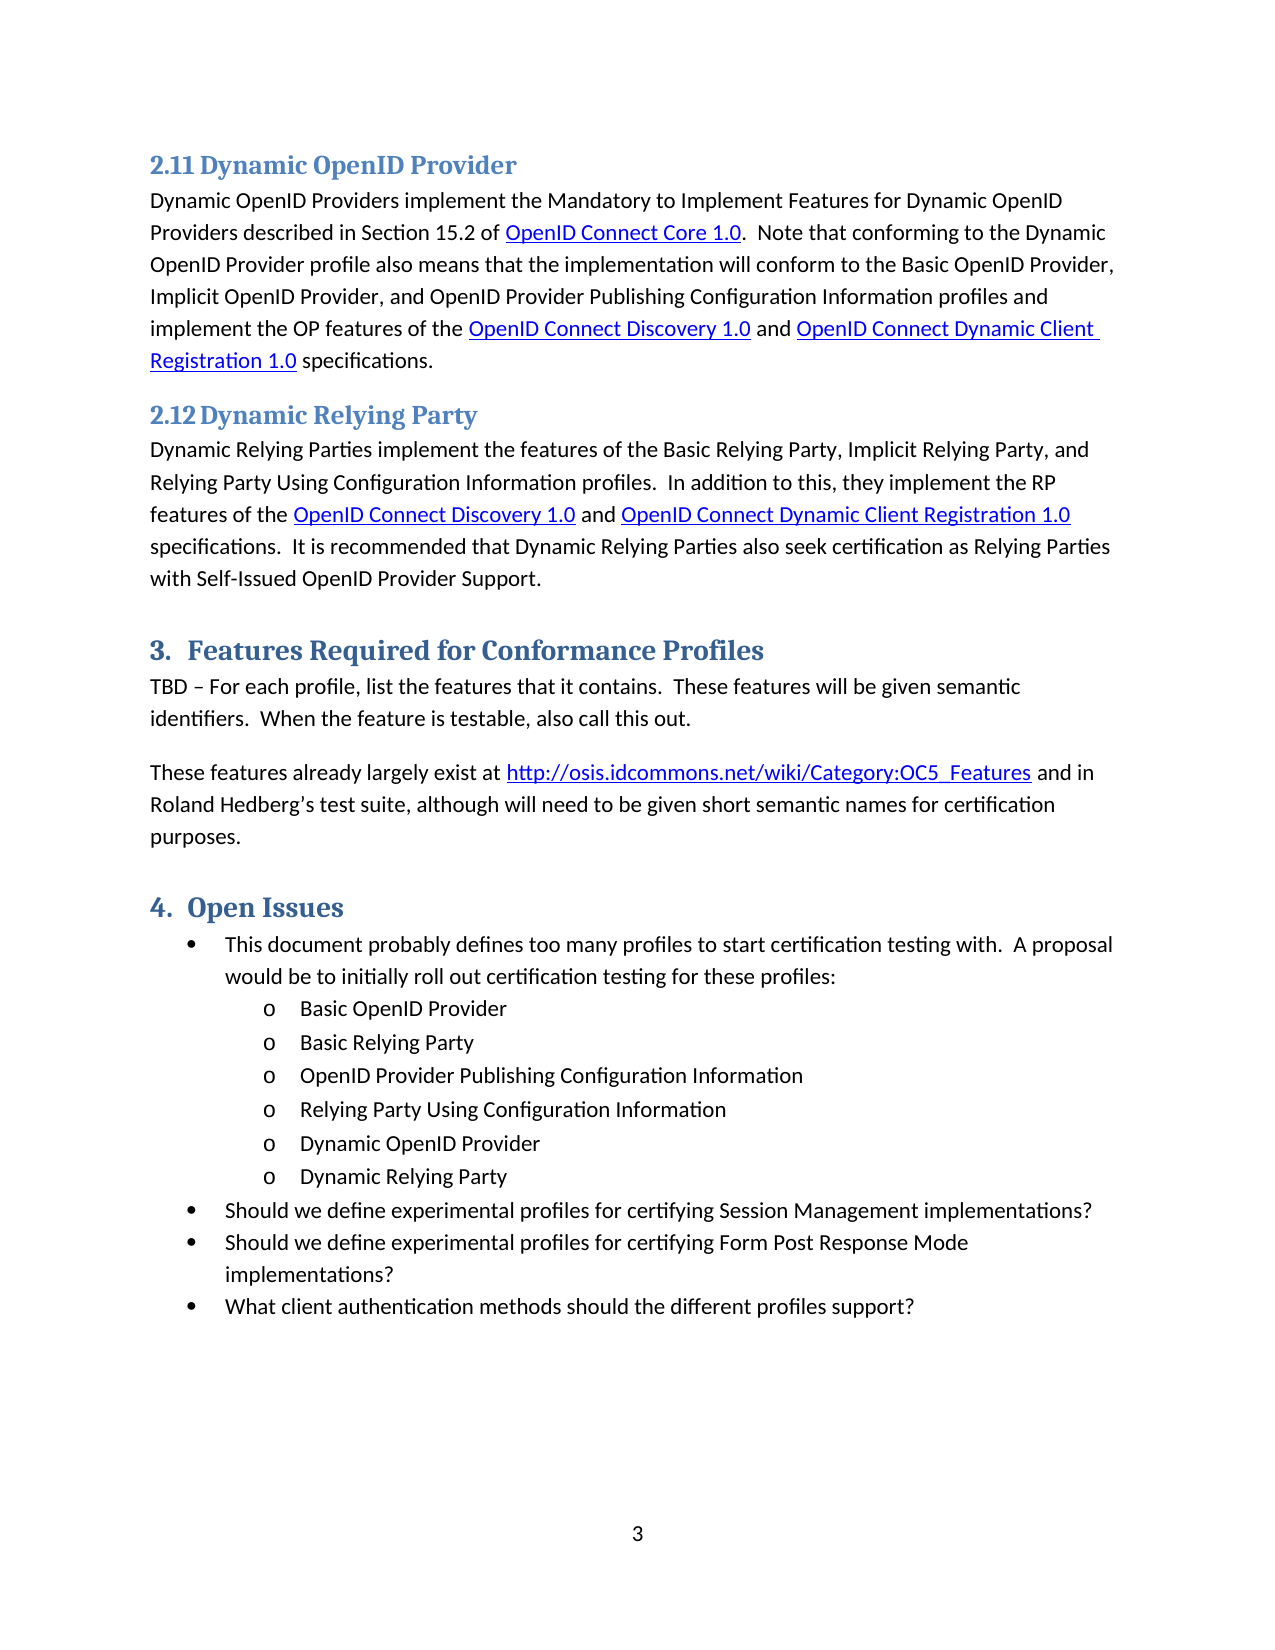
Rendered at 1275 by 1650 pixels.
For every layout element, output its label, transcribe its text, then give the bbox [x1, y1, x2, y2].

list Relying Party Using Configuration Information [262, 1095, 1125, 1124]
text Dynamic OpenID Providers implement the Mandatory to Implement Features for Dynamic OpenID Providers described in Section 15.2 of OpenID Connect Core 1.0. Note that conforming to the Dynamic OpenID Provider profile also means that the implementation will conform to the Basic OpenID Provider, Implicit OpenID Provider, and OpenID Provider Publishing Configuration Information profiles and implement the OP features of the OpenID Connect Discovery 1.0 and OpenID Connect Dynamic Client Registration 1.0 specifications. [150, 186, 1125, 375]
text Dynamic Relying Parties implement the features of the Basic Relying Party, Implicit Relying Party, and Relying Party Using Configuration Information profiles. In addition to this, they implement the RP features of the OpenID Connect Discovery 1.0 and OpenID Connect Dynamic Client Registration 1.0 specifications. It is recommended that Dynamic Relying Parties also seek certification as Relying Parties with Self-Issued OpenID Provider Support. [150, 435, 1125, 592]
list Should we define experimental profiles for certifying Form Post Response Mode implementations? [187, 1228, 1125, 1288]
list What client authentication methods should the different profiles support? [187, 1292, 1125, 1320]
list This document probably defines too many profiles to start certification testing with. A proposal would be to initially roll out certification testing for these profiles: [187, 930, 1125, 990]
subtitle Open Issues [150, 892, 1125, 925]
list Basic OpenID Provider [262, 994, 1125, 1024]
text These features already largely exist at http://osis.idcommons.net/wiki/Category:OC5_Features and in Roland Hedberg’s test suite, although will need to be given short semantic names for certification purposes. [150, 758, 1125, 850]
list Should we define experimental profiles for certifying Session Management implementations? [187, 1196, 1125, 1224]
list Dynamic Relying Party [262, 1162, 1125, 1191]
list Basic Relying Party [262, 1028, 1125, 1057]
subtitle Dynamic OpenID Provider [150, 150, 1125, 181]
subtitle Features Required for Conformance Profiles [150, 634, 1125, 667]
text TBD – For each profile, list the features that it contains. These features will be given semantic identifiers. When the feature is testable, also call this out. [150, 672, 1125, 733]
list Dynamic OpenID Provider [262, 1129, 1125, 1158]
list OpenID Provider Publishing Configuration Information [262, 1062, 1125, 1091]
subtitle Dynamic Relying Party [150, 400, 1125, 431]
